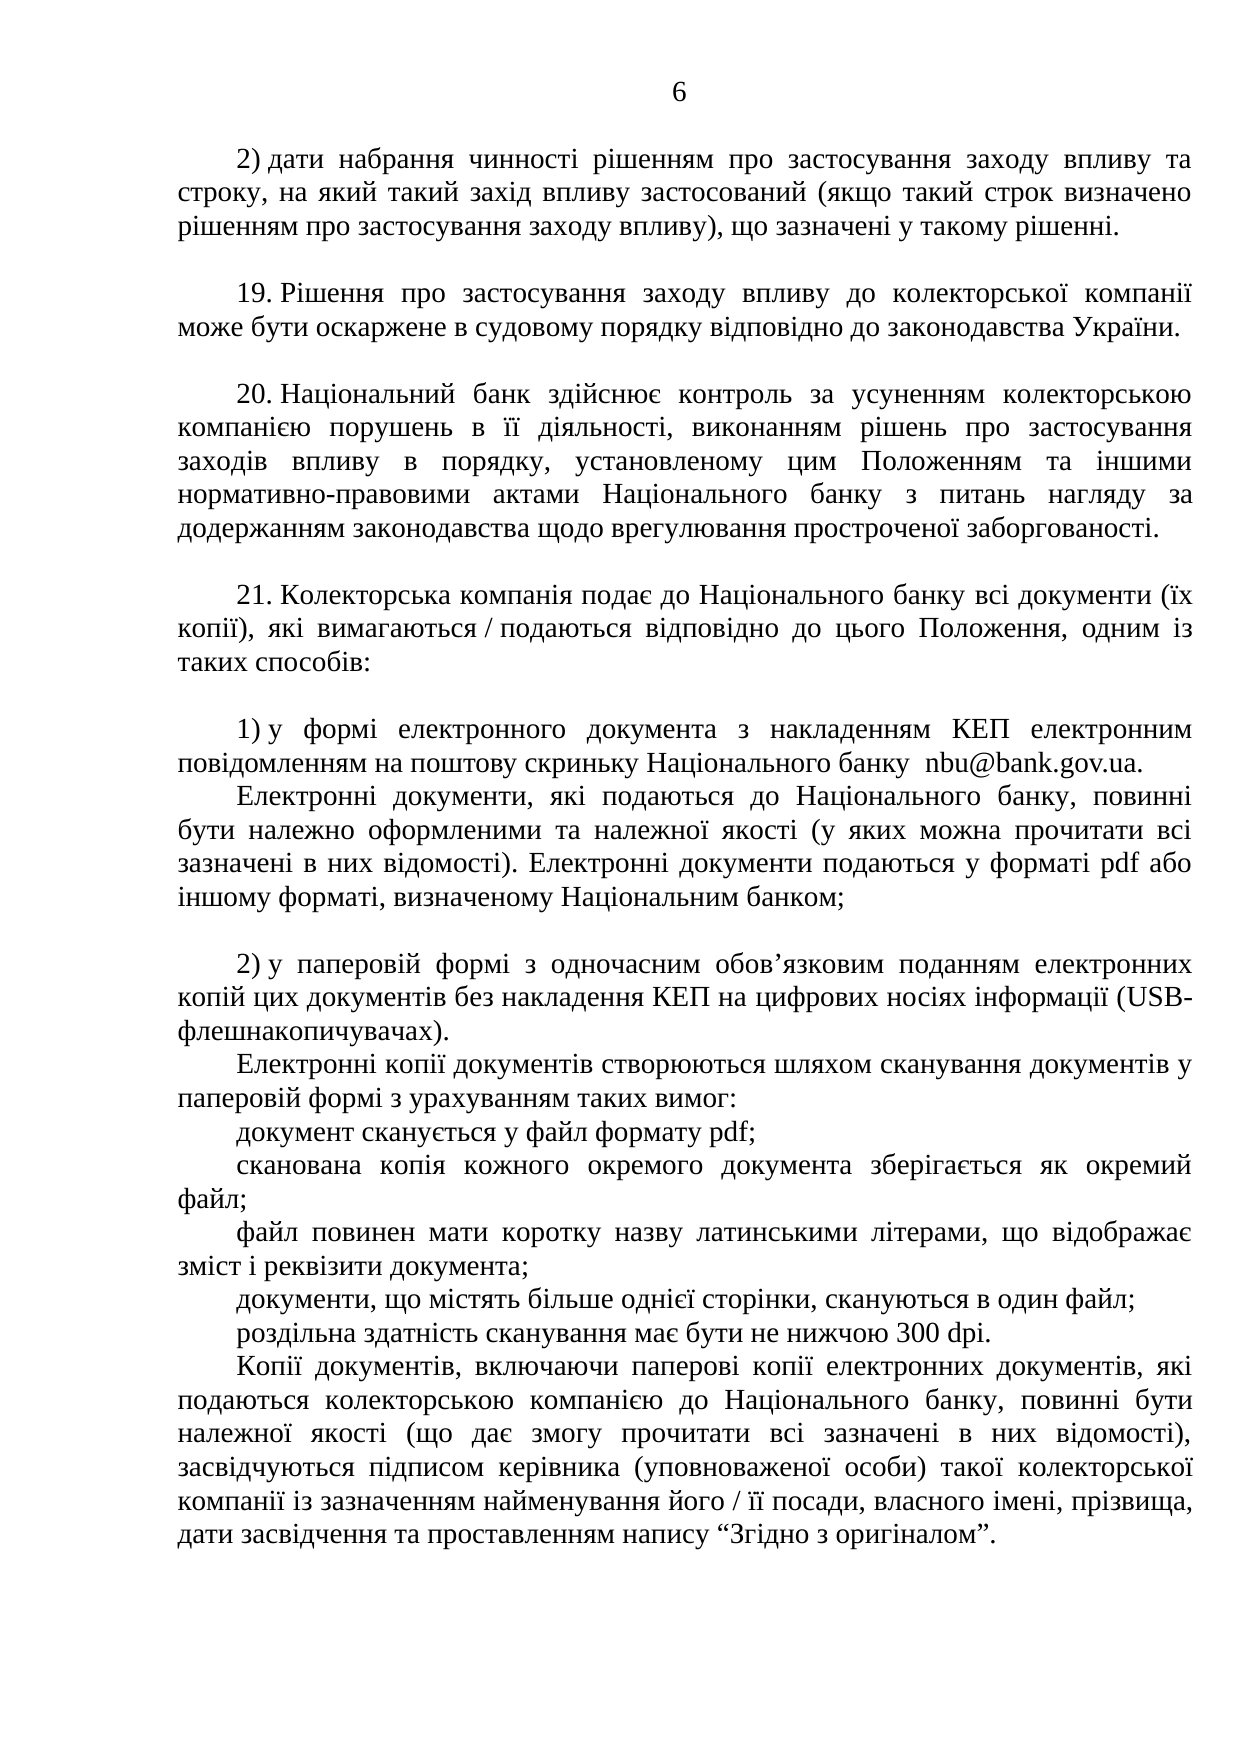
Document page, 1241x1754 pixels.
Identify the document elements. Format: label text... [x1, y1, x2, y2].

list Колекторська компанія подає до Національного банку всі документи (їх копії), які вимагаються / подаються відповідно до цього Положення, одним із таких способів: [177, 577, 1193, 678]
text документ сканується у файл формату pdf; [177, 1114, 1193, 1147]
text сканована копія кожного окремого документа зберігається як окремий файл; [177, 1147, 1193, 1214]
text файл повинен мати коротку назву латинськими літерами, що відображає зміст і реквізити документа; [177, 1214, 1193, 1281]
text роздільна здатність сканування має бути не нижчою 300 dpi. [177, 1315, 1193, 1348]
text документи, що містять більше однієї сторінки, скануються в один файл; [177, 1281, 1193, 1315]
text Електронні копії документів створюються шляхом сканування документів у паперовій формі з урахуванням таких вимог: [177, 1047, 1193, 1114]
list у формі електронного документа з накладенням КЕП електронним повідомленням на поштову скриньку Національного банку nbu@bank.gov.ua. [177, 711, 1193, 778]
list у паперовій формі з одночасним обов’язковим поданням електронних копій цих документів без накладення КЕП на цифрових носіях інформації (USB-флешнакопичувачах). [177, 946, 1193, 1047]
text Копії документів, включаючи паперові копії електронних документів, які подаються колекторською компанією до Національного банку, повинні бути належної якості (що дає змогу прочитати всі зазначені в них відомості), засвідчуються підписом керівника (уповноваженої особи) такої колекторської компанії із зазначенням найменування його / її посади, власного імені, прізвища, дати засвідчення та проставленням напису “Згідно з оригіналом”. [177, 1382, 1193, 1550]
list Рішення про застосування заходу впливу до колекторської компанії може бути оскаржене в судовому порядку відповідно до законодавства України. [177, 275, 1193, 342]
list Національний банк здійснює контроль за усуненням колекторською компанією порушень в її діяльності, виконанням рішень про застосування заходів впливу в порядку, установленому цим Положенням та іншими нормативно-правовими актами Національного банку з питань нагляду за додержанням законодавства щодо врегулювання простроченої заборгованості. [177, 376, 1193, 543]
text Електронні документи, які подаються до Національного банку, повинні бути належно оформленими та належної якості (у яких можна прочитати всі зазначені в них відомості). Електронні документи подаються у форматі pdf або іншому форматі, визначеному Національним банком; [177, 778, 1193, 912]
text Копії документів, включаючи паперові копії електронних документів, які подаються колекторською компанією до Національного банку, повинні бути належної якості (що дає змогу прочитати всі зазначені в них відомості), засвідчуються підписом керівника (уповноваженої особи) такої колекторської компанії із зазначенням найменування його / її посади, власного імені, прізвища, дати засвідчення та проставленням напису “Згідно з оригіналом”. [177, 1348, 1193, 1382]
list дати набрання чинності рішенням про застосування заходу впливу та строку, на який такий захід впливу застосований (якщо такий строк визначено рішенням про застосування заходу впливу), що зазначені у такому рішенні. [177, 141, 1193, 242]
